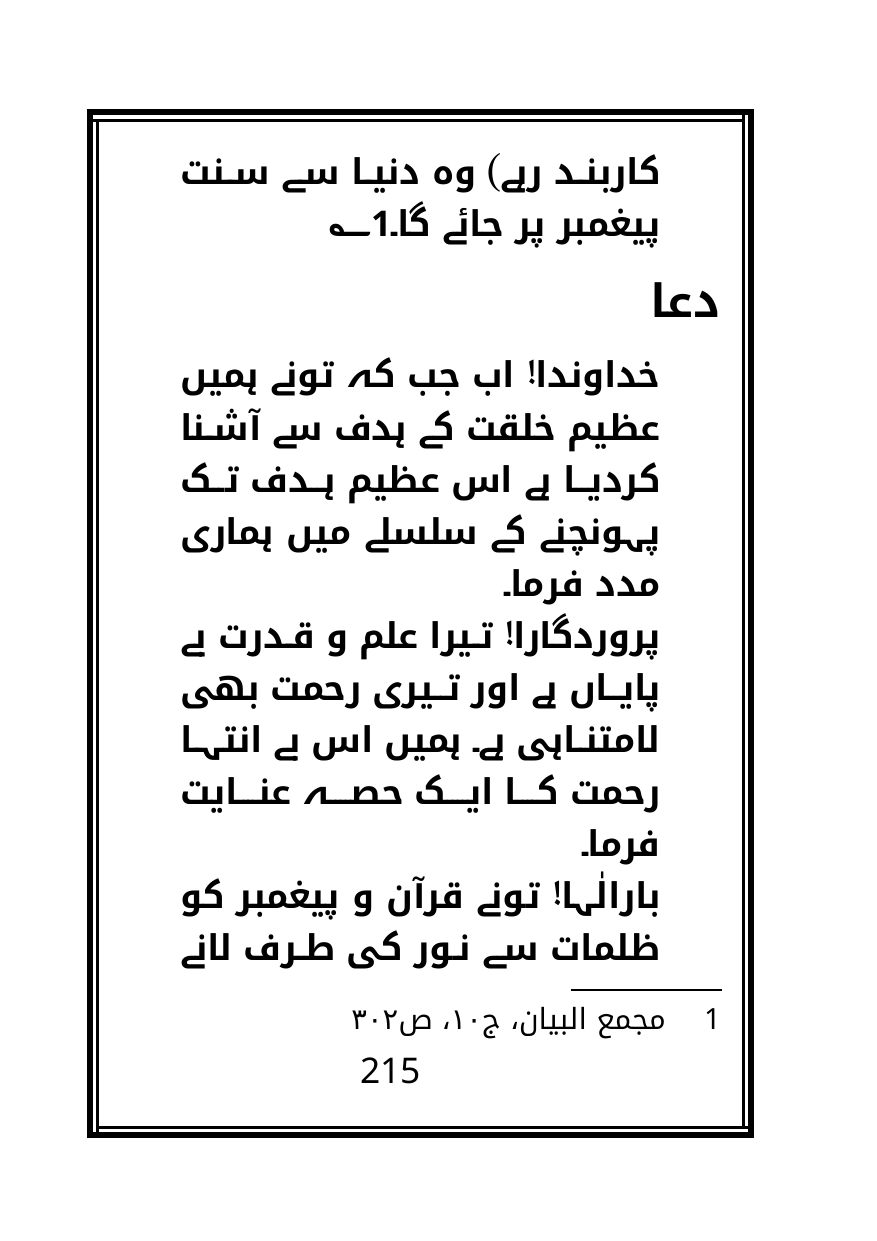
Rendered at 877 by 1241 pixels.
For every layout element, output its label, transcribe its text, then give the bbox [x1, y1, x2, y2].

subtitle دعا [120, 259, 721, 346]
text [180, 867, 661, 971]
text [180, 142, 661, 247]
text خداوندا! اب جب کہ تونے ہمیں عظیم خلقت کے ہدف سے آشنا کردیا ہے اس عظیم ہدف تک پہونچنے کے سلسلے میں ہماری مدد فرما۔ [180, 346, 661, 607]
text پروردگارا! تیرا علم و قدرت بے پایاں ہے اور تیری رحمت بھی لامتناہی ہے۔ ہمیں اس بے انتہا رحمت کا ایک حصہ عنایت فرما۔ [180, 607, 661, 867]
